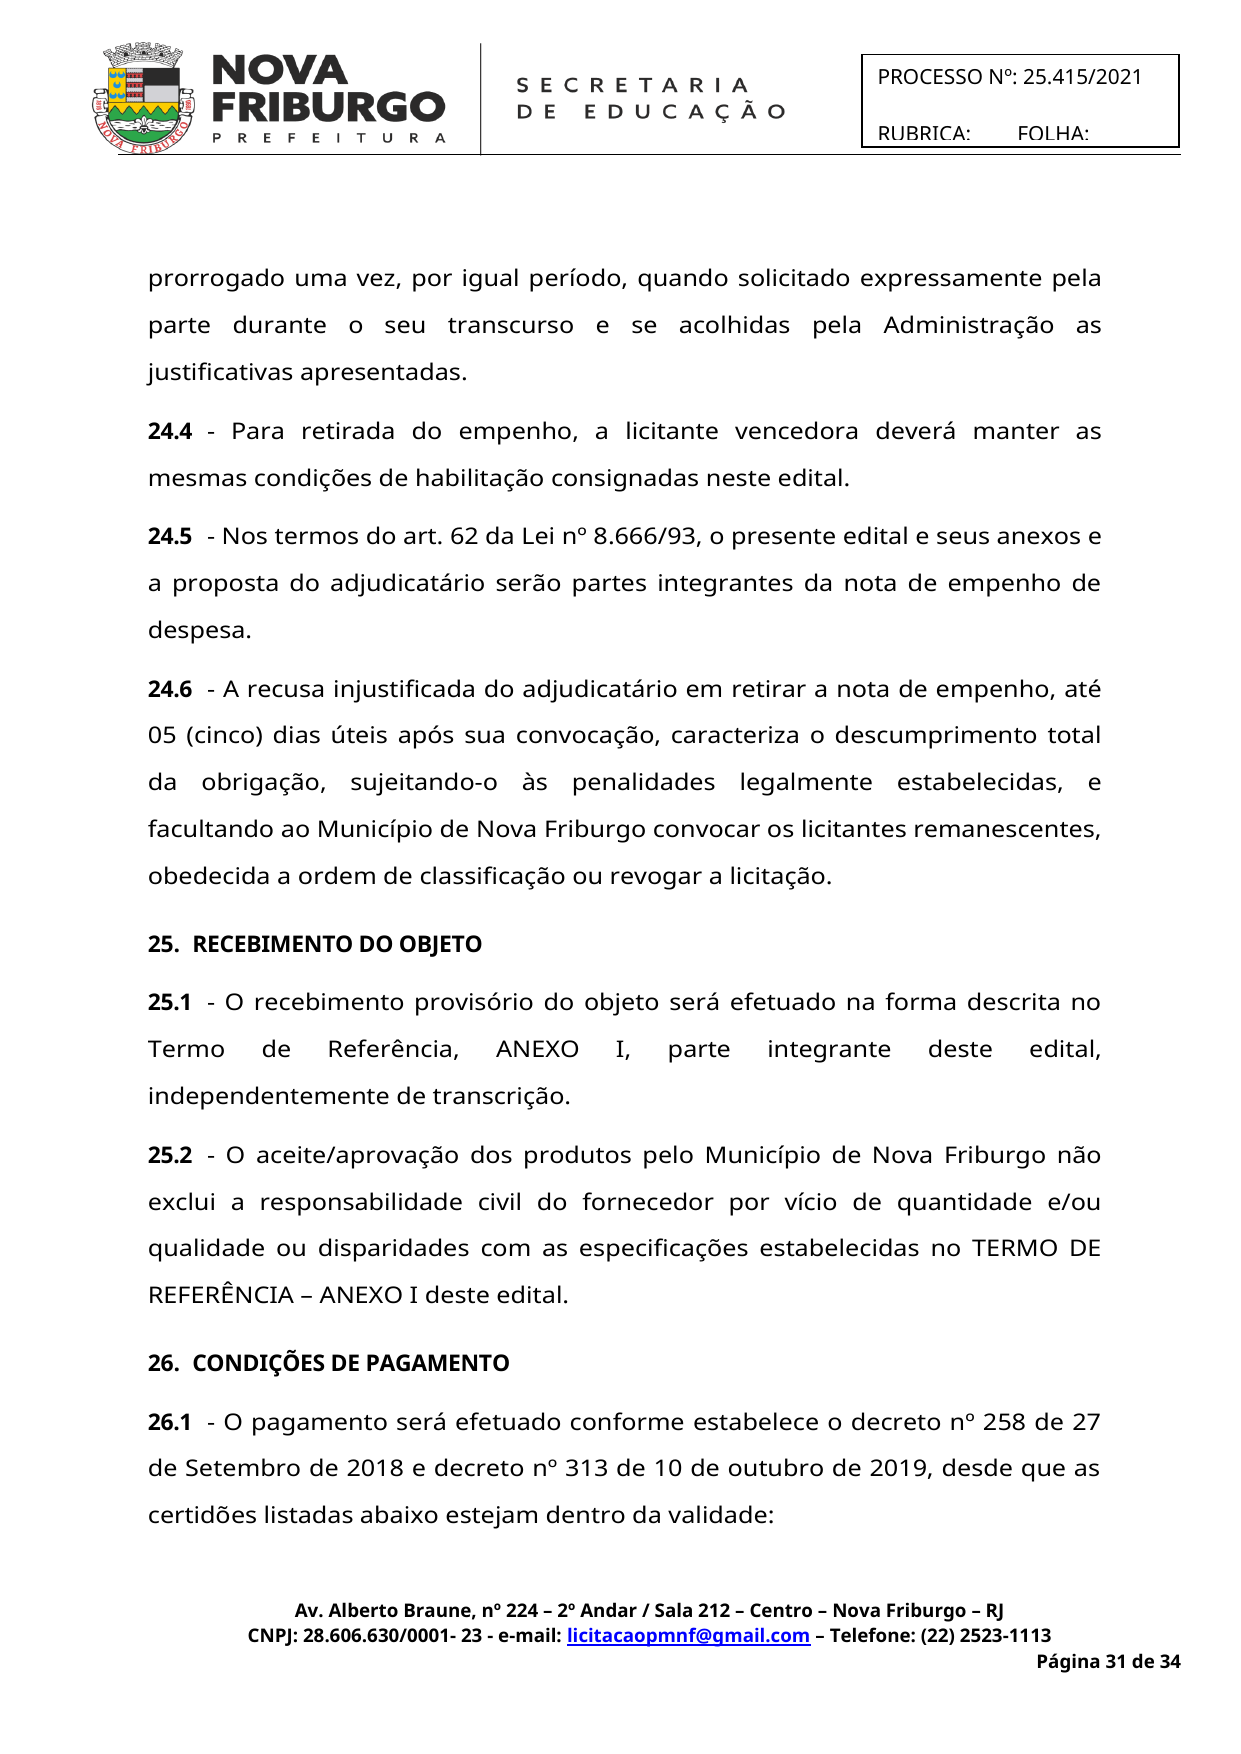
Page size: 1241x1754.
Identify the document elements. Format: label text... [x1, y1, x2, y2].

picture [59, 17, 826, 167]
list RECEBIMENTO DO OBJETO [148, 928, 1103, 959]
list - Nos termos do art. 62 da Lei nº 8.666/93, o presente edital e seus anexos e a proposta do adjudicatário serão partes integrantes da nota de empenho de despesa. [148, 520, 1103, 645]
list - Para retirada do empenho, a licitante vencedora deverá manter as mesmas condições de habilitação consignadas neste edital. [148, 414, 1103, 493]
list - O pagamento será efetuado conforme estabelece o decreto nº 258 de 27 de Setembro de 2018 e decreto nº 313 de 10 de outubro de 2019, desde que as certidões listadas abaixo estejam dentro da validade: [148, 1406, 1103, 1531]
list CONDIÇÕES DE PAGAMENTO [148, 1347, 1103, 1378]
list - A recusa injustificada do adjudicatário em retirar a nota de empenho, até 05 (cinco) dias úteis após sua convocação, caracteriza o descumprimento total da obrigação, sujeitando-o às penalidades legalmente estabelecidas, e facultando ao Município de Nova Friburgo convocar os licitantes remanescentes, obedecida a ordem de classificação ou revogar a licitação. [148, 672, 1103, 891]
list - O recebimento provisório do objeto será efetuado na forma descrita no Termo de Referência, ANEXO I, parte integrante deste edital, independentemente de transcrição. [148, 986, 1103, 1111]
list - O aceite/aprovação dos produtos pelo Município de Nova Friburgo não exclui a responsabilidade civil do fornecedor por vício de quantidade e/ou qualidade ou disparidades com as especificações estabelecidas no TERMO DE REFERÊNCIA – ANEXO I deste edital. [148, 1139, 1103, 1311]
